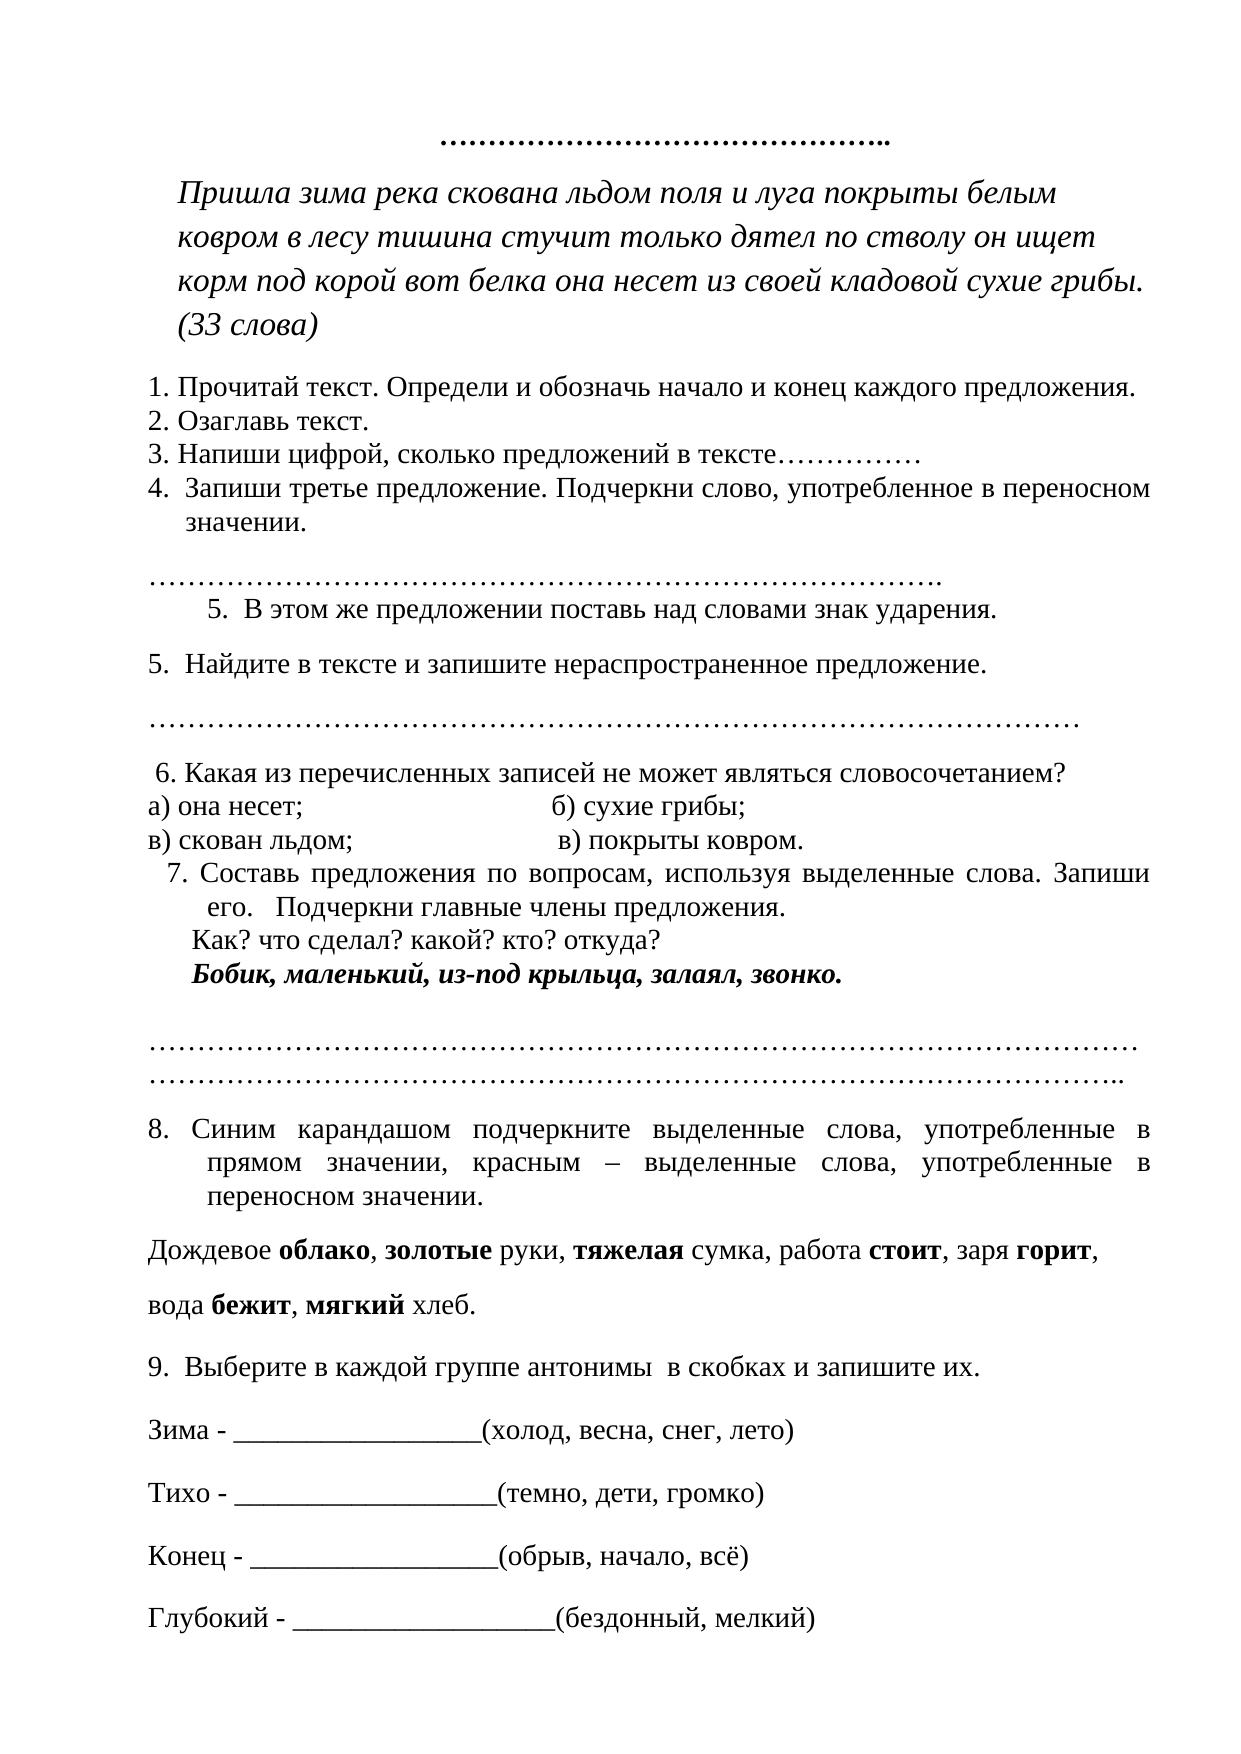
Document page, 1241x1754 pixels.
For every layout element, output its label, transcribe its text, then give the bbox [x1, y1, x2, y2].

text ……………………………………….. [177, 118, 1152, 152]
text 8. Синим карандашом подчеркните выделенные слова, употребленные в прямом значении, красным – выделенные слова, употребленные в переносном значении. [148, 1111, 1152, 1212]
list ………………………………………………………………………………………………………………………………………………………………………………….. [148, 1023, 1152, 1090]
list в) скован льдом; в) покрыты ковром. [148, 822, 1152, 855]
list Напиши цифрой, сколько предложений в тексте…………… [148, 437, 1152, 470]
text Тихо - __________________(темно, дети, громко) [148, 1475, 1152, 1508]
list Озаглавь текст. [148, 403, 1152, 437]
text 9. Выберите в каждой группе антонимы в скобках и запишите их. [148, 1349, 1152, 1383]
text ………………………………………………………………………. 5. В этом же предложении поставь над словами знак ударения. [148, 558, 1152, 625]
text Зима - _________________(холод, весна, снег, лето) [148, 1412, 1152, 1446]
text вода бежит, мягкий хлеб. [148, 1287, 1152, 1320]
text Конец - _________________(обрыв, начало, всё) [148, 1538, 1152, 1571]
text Глубокий - __________________(бездонный, мелкий) [148, 1600, 1152, 1634]
text Дождевое облако, золотые руки, тяжелая сумка, работа стоит, заря горит, [148, 1232, 1152, 1266]
list 6. Какая из перечисленных записей не может являться словосочетанием? [148, 755, 1152, 788]
list Найдите в тексте и запишите нераспространенное предложение. [148, 646, 1152, 679]
list а) она несет; б) сухие грибы; [148, 788, 1152, 822]
text Пришла зима река скована льдом поля и луга покрыты белым ковром в лесу тишина стучит только дятел по стволу он ищет корм под корой вот белка она несет из своей кладовой сухие грибы. (33 слова) [177, 172, 1152, 343]
list Как? что сделал? какой? кто? откуда? [148, 922, 1152, 956]
list 7. Составь предложения по вопросам, используя выделенные слова. Запиши его. Подчеркни главные члены предложения. [148, 855, 1152, 922]
list Прочитай текст. Определи и обозначь начало и конец каждого предложения. [148, 369, 1152, 403]
text …………………………………………………………………………………… [148, 700, 1152, 734]
list Запиши третье предложение. Подчеркни слово, употребленное в переносном значении. [148, 470, 1152, 537]
list Бобик, маленький, из-под крыльца, залаял, звонко. [148, 956, 1152, 989]
